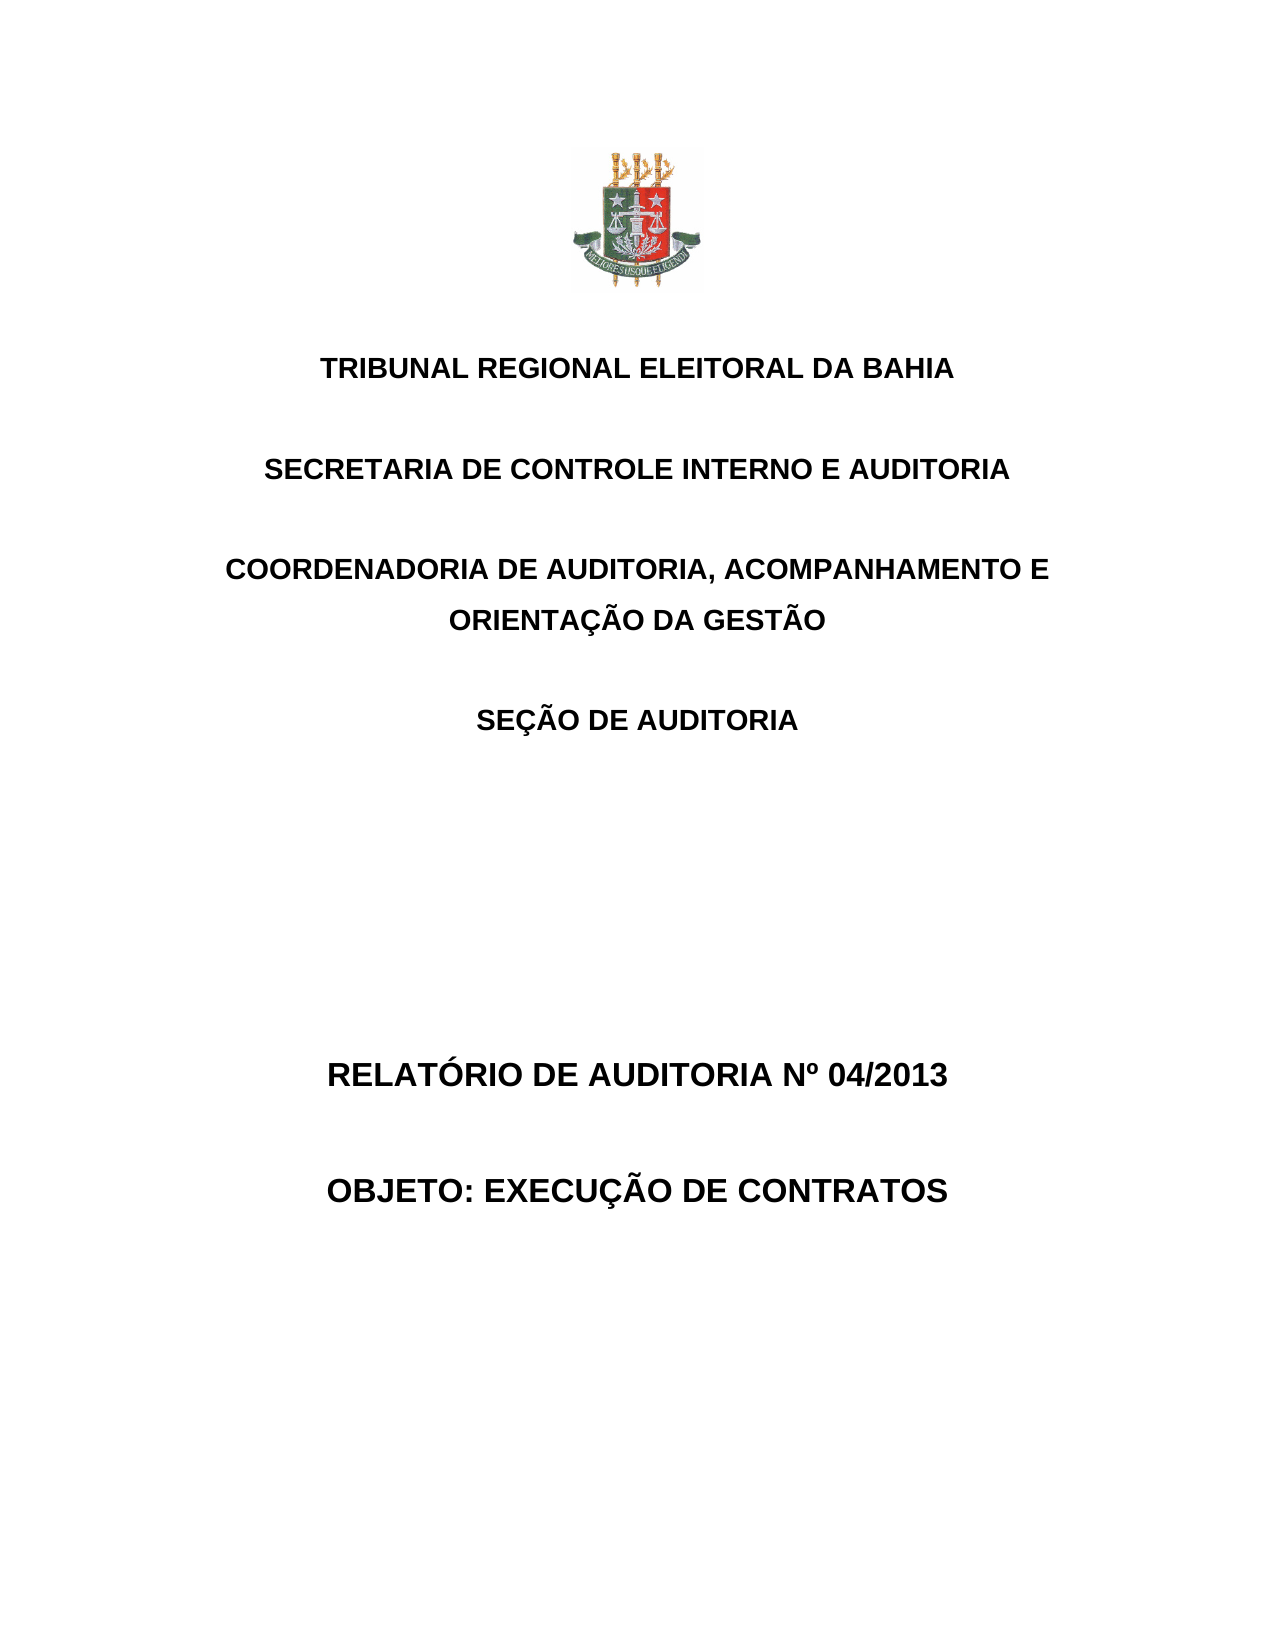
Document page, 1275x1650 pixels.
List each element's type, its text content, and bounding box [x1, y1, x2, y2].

text SECRETARIA DE CONTROLE INTERNO E AUDITORIA [148, 452, 1127, 485]
title RELATÓRIO DE AUDITORIA Nº 04/2013 [148, 1056, 1127, 1094]
title OBJETO: EXECUÇÃO DE CONTRATOS [148, 1171, 1127, 1209]
picture [571, 147, 704, 293]
text COORDENADORIA DE AUDITORIA, ACOMPANHAMENTO E ORIENTAÇÃO DA GESTÃO [148, 552, 1127, 636]
text TRIBUNAL REGIONAL ELEITORAL DA BAHIA [148, 351, 1127, 385]
title SEÇÃO DE AUDITORIA [148, 703, 1127, 737]
